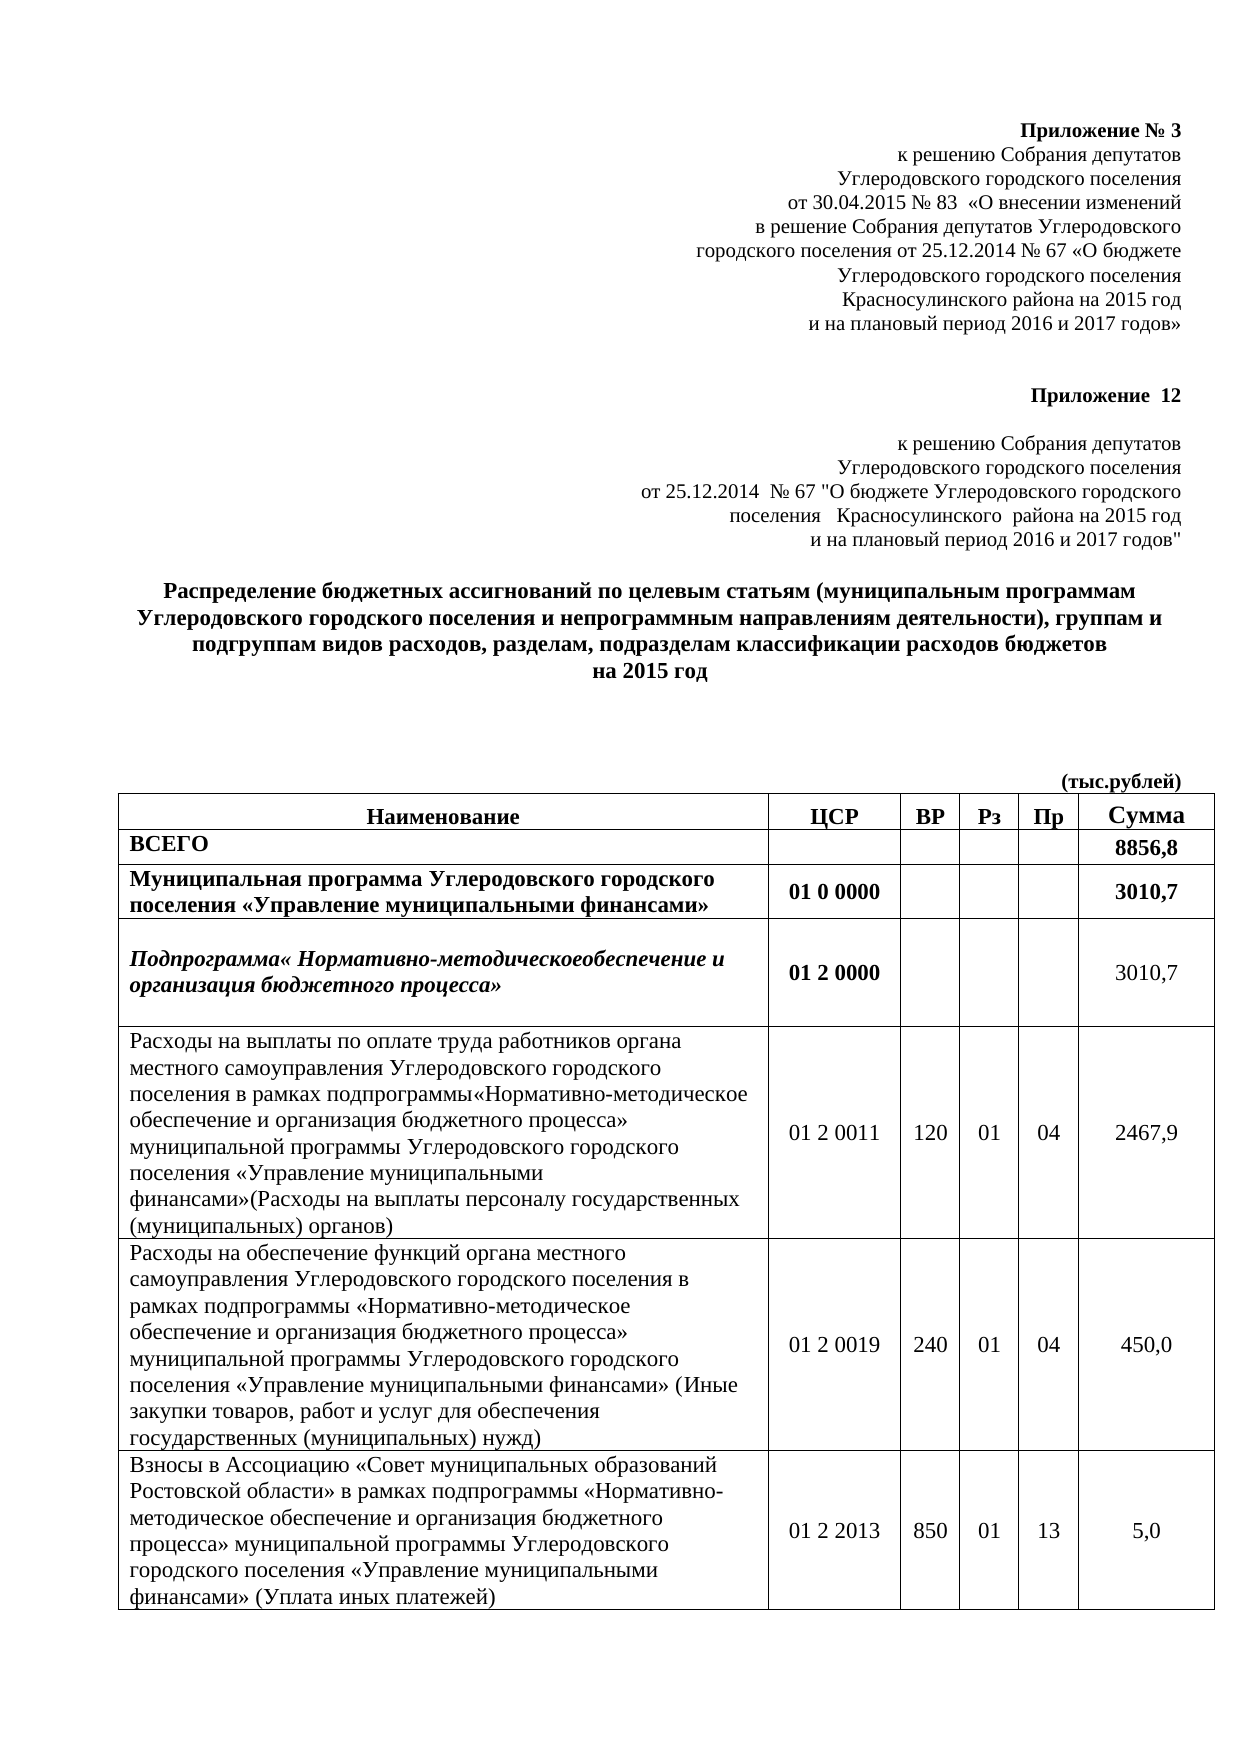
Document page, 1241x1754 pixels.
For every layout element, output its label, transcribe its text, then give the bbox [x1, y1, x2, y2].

table_cell Муниципальная программа Углеродовского городского поселения «Управление муниципальными финансами» [119, 865, 768, 917]
text Распределение бюджетных ассигнований по целевым статьям (муниципальным программам Углеродовского городского поселения и непрограммным направлениям деятельности), группам и подгруппам видов расходов, разделам, подразделам классификации расходов бюджетов [118, 578, 1181, 657]
table_cell 01 2 0000 [769, 919, 900, 1026]
text от 25.12.2014 № 67 "О бюджете Углеродовского городского [118, 479, 1181, 503]
text Углеродовского городского поселения [118, 455, 1181, 479]
text в решение Собрания депутатов Углеродовского [118, 214, 1181, 238]
table_cell Расходы на выплаты по оплате труда работников органа местного самоуправления Углеродовского городского поселения в рамках подпрограммы«Нормативно-методическое обеспечение и организация бюджетного процесса» муниципальной программы Углеродовского городского поселения «Управление муниципальными финансами»(Расходы на выплаты персоналу государственных (муниципальных) органов) [119, 1027, 768, 1238]
text и на плановый период 2016 и 2017 годов" [118, 527, 1181, 551]
text Углеродовского городского поселения [118, 262, 1181, 287]
table_cell [1019, 865, 1078, 917]
table_cell [1019, 830, 1078, 864]
table_cell 240 [901, 1239, 959, 1450]
text Красносулинского района на 2015 год [118, 287, 1181, 311]
table_cell 01 [960, 1451, 1018, 1609]
text Приложение 12 [118, 383, 1181, 407]
table_cell 2467,9 [1079, 1027, 1214, 1238]
table_cell 8856,8 [1079, 830, 1214, 864]
table_cell Взносы в Ассоциацию «Совет муниципальных образований Ростовской области» в рамках подпрограммы «Нормативно-методическое обеспечение и организация бюджетного процесса» муниципальной программы Углеродовского городского поселения «Управление муниципальными финансами» (Уплата иных платежей) [119, 1451, 768, 1609]
table_cell 5,0 [1079, 1451, 1214, 1609]
table_cell [901, 865, 959, 917]
table_cell [901, 830, 959, 864]
table_cell 01 2 0011 [769, 1027, 900, 1238]
table_cell 04 [1019, 1239, 1078, 1450]
table_cell 01 [960, 1027, 1018, 1238]
text от 30.04.2015 № 83 «О внесении изменений [118, 190, 1181, 214]
table_header Пр [1019, 794, 1078, 829]
table_cell 850 [901, 1451, 959, 1609]
text и на плановый период 2016 и 2017 годов» [118, 311, 1181, 335]
table_cell 01 2 0019 [769, 1239, 900, 1450]
text Углеродовского городского поселения [118, 166, 1181, 190]
table_cell 450,0 [1079, 1239, 1214, 1450]
table_cell 01 0 0000 [769, 865, 900, 917]
table_cell 13 [1019, 1451, 1078, 1609]
table_cell [960, 830, 1018, 864]
table_header ВР [901, 794, 959, 829]
text на 2015 год [118, 657, 1181, 683]
text к решению Собрания депутатов [118, 431, 1181, 455]
text Приложение № 3 [118, 118, 1181, 142]
table_header ЦСР [769, 794, 900, 829]
text (тыс.рублей) [118, 769, 1181, 793]
text городского поселения от 25.12.2014 № 67 «О бюджете [118, 238, 1181, 262]
text к решению Собрания депутатов [118, 142, 1181, 166]
table_cell [769, 830, 900, 864]
table_header Сумма [1079, 794, 1214, 829]
table_cell ВСЕГО [119, 830, 768, 864]
table_cell 04 [1019, 1027, 1078, 1238]
table_cell Расходы на обеспечение функций органа местного самоуправления Углеродовского городского поселения в рамках подпрограммы «Нормативно-методическое обеспечение и организация бюджетного процесса» муниципальной программы Углеродовского городского поселения «Управление муниципальными финансами» (Иные закупки товаров, работ и услуг для обеспечения государственных (муниципальных) нужд) [119, 1239, 768, 1450]
table_cell 01 2 2013 [769, 1451, 900, 1609]
table_cell [960, 919, 1018, 1026]
table_cell 120 [901, 1027, 959, 1238]
table_cell 3010,7 [1079, 865, 1214, 917]
table_cell 01 [960, 1239, 1018, 1450]
table_header Рз [960, 794, 1018, 829]
table_cell [960, 865, 1018, 917]
table_cell [1019, 919, 1078, 1026]
text поселения Красносулинского района на 2015 год [118, 503, 1181, 527]
table_cell [901, 919, 959, 1026]
table_cell Подпрограмма« Нормативно-методическоеобеспечение и организация бюджетного процесса» [119, 919, 768, 1026]
table_header Наименование [119, 794, 768, 829]
table_cell 3010,7 [1079, 919, 1214, 1026]
